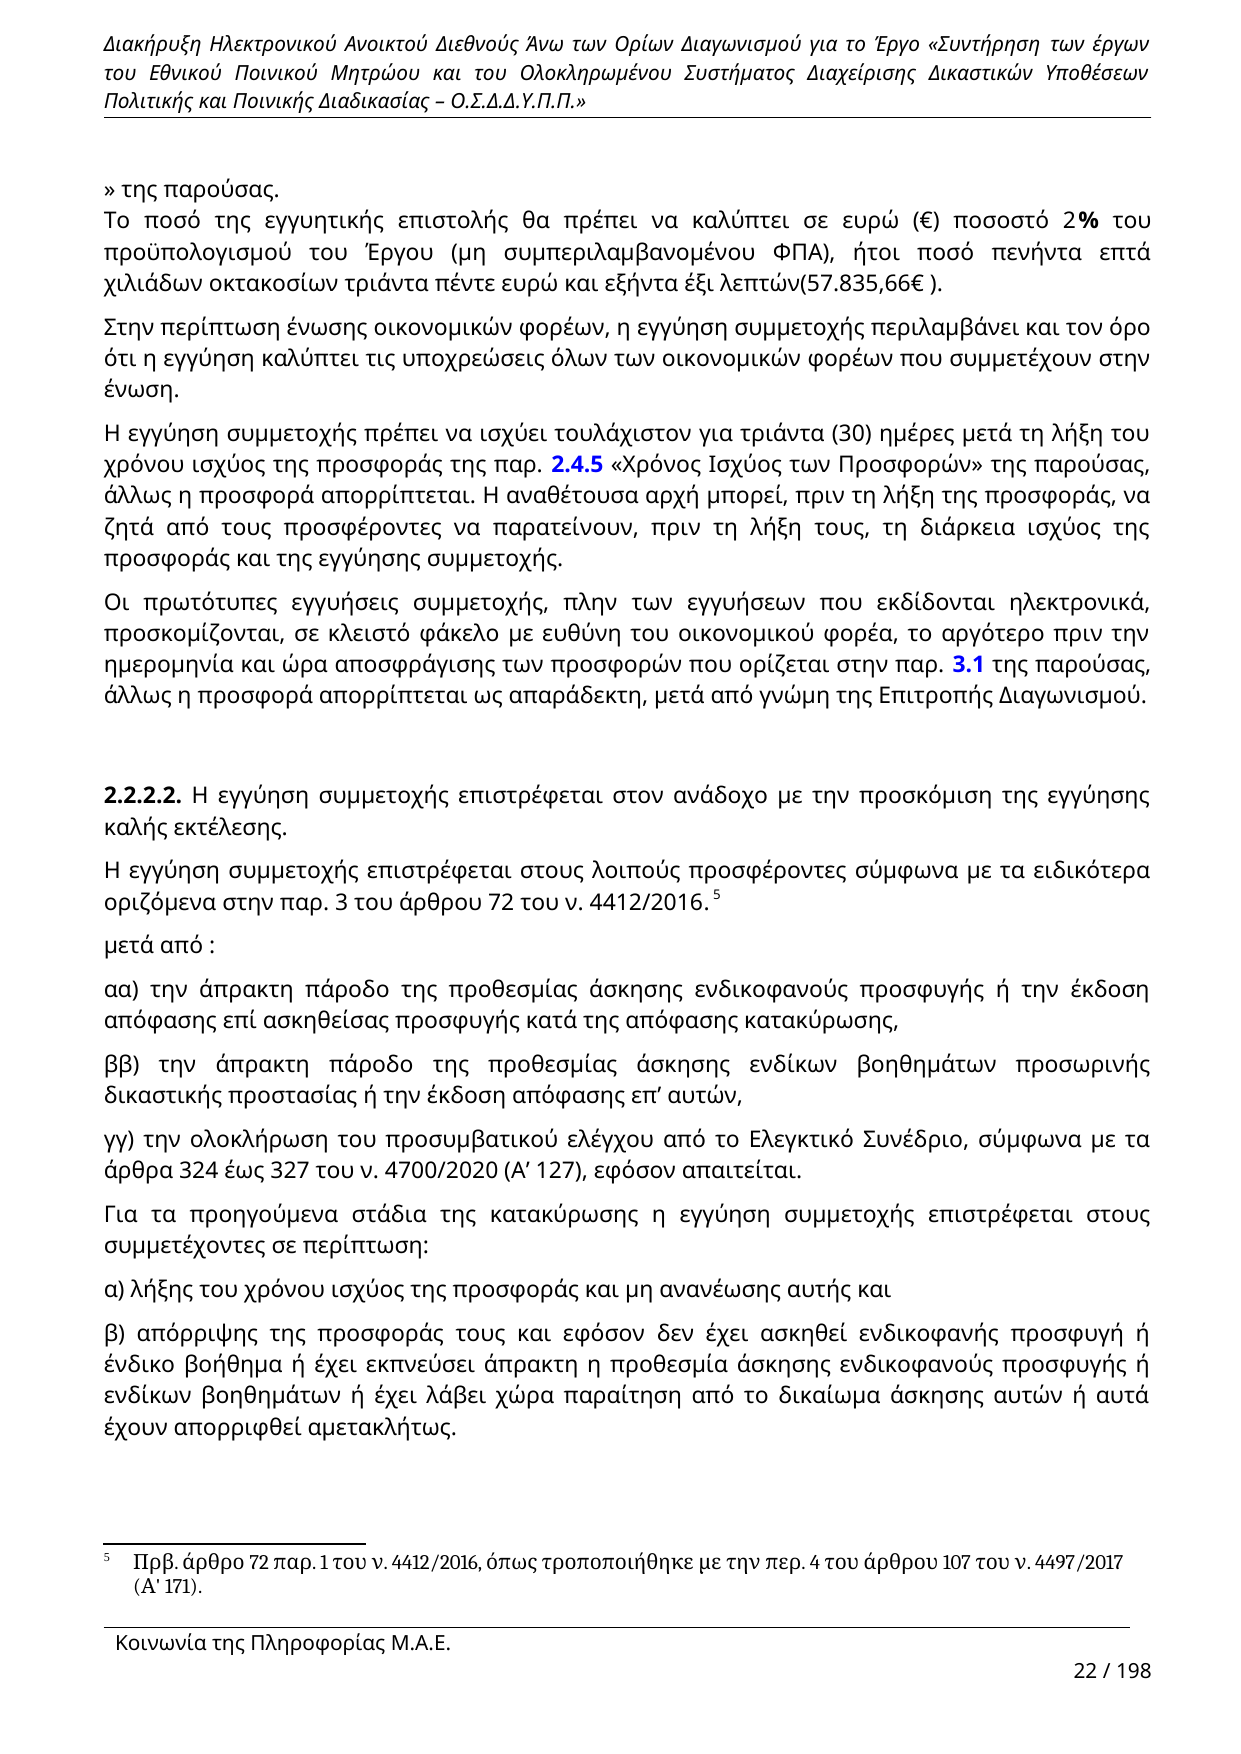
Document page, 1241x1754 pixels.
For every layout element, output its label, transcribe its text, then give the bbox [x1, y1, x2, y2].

text γγ) την ολοκλήρωση του προσυμβατικού ελέγχου από το Ελεγκτικό Συνέδριο, σύμφωνα με τα άρθρα 324 έως 327 του ν. 4700/2020 (Α’ 127), εφόσον απαιτείται. [103, 1123, 1151, 1185]
list ΠΑΡΑΡΤΗΜΑ VIII – Υποδείγματα Εγγυητικών Επιστολών» της παρούσας. [103, 173, 1151, 204]
text μετά από : [103, 929, 1151, 960]
text α) λήξης του χρόνου ισχύος της προσφοράς και μη ανανέωσης αυτής και [103, 1273, 1151, 1304]
text Στην περίπτωση ένωσης οικονομικών φορέων, η εγγύηση συμμετοχής περιλαμβάνει και τον όρο ότι η εγγύηση καλύπτει τις υποχρεώσεις όλων των οικονομικών φορέων που συμμετέχουν στην ένωση. [103, 310, 1151, 404]
text αα) την άπρακτη πάροδο της προθεσμίας άσκησης ενδικοφανούς προσφυγής ή την έκδοση απόφασης επί ασκηθείσας προσφυγής κατά της απόφασης κατακύρωσης, [103, 973, 1151, 1035]
text Η εγγύηση συμμετοχής επιστρέφεται στους λοιπούς προσφέροντες σύμφωνα με τα ειδικότερα οριζόμενα στην παρ. 3 του άρθρου 72 του ν. 4412/2016. [103, 854, 1151, 917]
list Το ποσό της εγγυητικής επιστολής θα πρέπει να καλύπτει σε ευρώ (€) ποσοστό 2% του προϋπολογισμού του Έργου (μη συμπεριλαμβανομένου ΦΠΑ), ήτοι ποσό πενήντα επτά χιλιάδων οκτακοσίων τριάντα πέντε ευρώ και εξήντα έξι λεπτών(57.835,66€ ). [103, 204, 1151, 298]
text Για τα προηγούμενα στάδια της κατακύρωσης η εγγύηση συμμετοχής επιστρέφεται στους συμμετέχοντες σε περίπτωση: [103, 1198, 1151, 1260]
text Οι πρωτότυπες εγγυήσεις συμμετοχής, πλην των εγγυήσεων που εκδίδονται ηλεκτρονικά, προσκομίζονται, σε κλειστό φάκελο με ευθύνη του οικονομικού φορέα, το αργότερο πριν την ημερομηνία και ώρα αποσφράγισης των προσφορών που ορίζεται στην παρ. 3.1 της παρούσας, άλλως η προσφορά απορρίπτεται ως απαράδεκτη, μετά από γνώμη της Επιτροπής Διαγωνισμού. [103, 585, 1151, 710]
list 2.2.2.2. Η εγγύηση συμμετοχής επιστρέφεται στον ανάδοχο με την προσκόμιση της εγγύησης καλής εκτέλεσης. [103, 779, 1151, 842]
text β) απόρριψης της προσφοράς τους και εφόσον δεν έχει ασκηθεί ενδικοφανής προσφυγή ή ένδικο βοήθημα ή έχει εκπνεύσει άπρακτη η προθεσμία άσκησης ενδικοφανούς προσφυγής ή ενδίκων βοηθημάτων ή έχει λάβει χώρα παραίτηση από το δικαίωμα άσκησης αυτών ή αυτά έχουν απορριφθεί αμετακλήτως. [103, 1317, 1151, 1442]
text Η εγγύηση συμμετοχής πρέπει να ισχύει τουλάχιστον για τριάντα (30) ημέρες μετά τη λήξη του χρόνου ισχύος της προσφοράς της παρ. 2.4.5 «Χρόνος Ισχύος των Προσφορών» της παρούσας, άλλως η προσφορά απορρίπτεται. Η αναθέτουσα αρχή μπορεί, πριν τη λήξη της προσφοράς, να ζητά από τους προσφέροντες να παρατείνουν, πριν τη λήξη τους, τη διάρκεια ισχύος της προσφοράς και της εγγύησης συμμετοχής. [103, 417, 1151, 573]
text ββ) την άπρακτη πάροδο της προθεσμίας άσκησης ενδίκων βοηθημάτων προσωρινής δικαστικής προστασίας ή την έκδοση απόφασης επ’ αυτών, [103, 1048, 1151, 1110]
